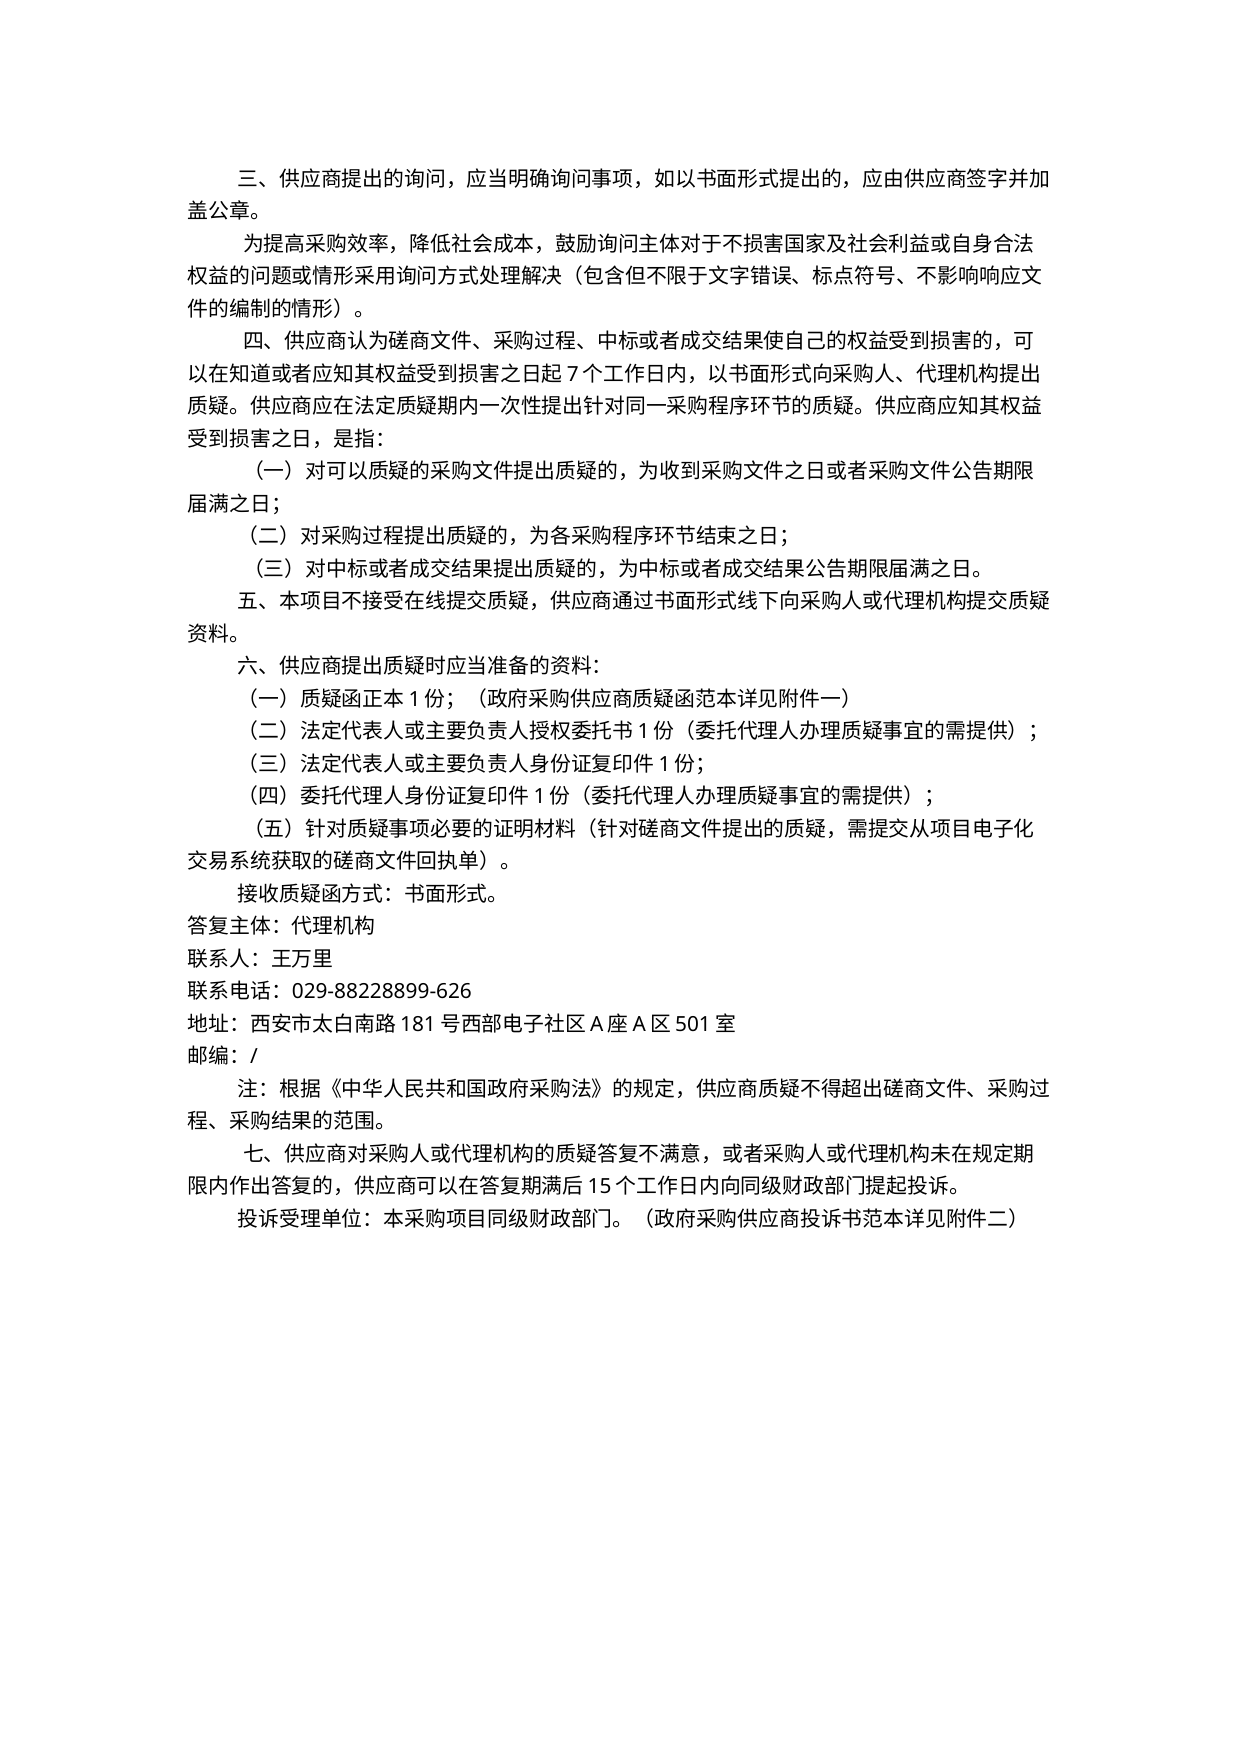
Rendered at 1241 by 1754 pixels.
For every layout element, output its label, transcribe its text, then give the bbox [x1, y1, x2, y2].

text 七、供应商对采购人或代理机构的质疑答复不满意，或者采购人或代理机构未在规定期限内作出答复的，供应商可以在答复期满后15个工作日内向同级财政部门提起投诉。 [187, 1137, 1053, 1202]
text 四、供应商认为磋商文件、采购过程、中标或者成交结果使自己的权益受到损害的，可以在知道或者应知其权益受到损害之日起7个工作日内，以书面形式向采购人、代理机构提出质疑。供应商应在法定质疑期内一次性提出针对同一采购程序环节的质疑。供应商应知其权益受到损害之日，是指： [187, 324, 1053, 454]
text （二）法定代表人或主要负责人授权委托书1份（委托代理人办理质疑事宜的需提供）； [187, 714, 1053, 747]
text 联系人：王万里 [187, 942, 1053, 974]
text 地址：西安市太白南路181号西部电子社区A座A区501室 [187, 1007, 1053, 1039]
text 接收质疑函方式：书面形式。 [187, 877, 1053, 909]
text 六、供应商提出质疑时应当准备的资料： [187, 649, 1053, 682]
text 三、供应商提出的询问，应当明确询问事项，如以书面形式提出的，应由供应商签字并加盖公章。 [187, 162, 1053, 227]
text 注：根据《中华人民共和国政府采购法》的规定，供应商质疑不得超出磋商文件、采购过程、采购结果的范围。 [187, 1072, 1053, 1137]
text 五、本项目不接受在线提交质疑，供应商通过书面形式线下向采购人或代理机构提交质疑资料。 [187, 584, 1053, 649]
text 邮编：/ [187, 1039, 1053, 1072]
text （一）质疑函正本1份；（政府采购供应商质疑函范本详见附件一） [187, 682, 1053, 714]
text （三）法定代表人或主要负责人身份证复印件1份； [187, 747, 1053, 779]
text （一）对可以质疑的采购文件提出质疑的，为收到采购文件之日或者采购文件公告期限届满之日； [187, 454, 1053, 519]
text 答复主体：代理机构 [187, 909, 1053, 942]
text （三）对中标或者成交结果提出质疑的，为中标或者成交结果公告期限届满之日。 [187, 552, 1053, 584]
text 为提高采购效率，降低社会成本，鼓励询问主体对于不损害国家及社会利益或自身合法权益的问题或情形采用询问方式处理解决（包含但不限于文字错误、标点符号、不影响响应文件的编制的情形）。 [187, 227, 1053, 324]
text 投诉受理单位：本采购项目同级财政部门。（政府采购供应商投诉书范本详见附件二） [187, 1202, 1053, 1234]
text （二）对采购过程提出质疑的，为各采购程序环节结束之日； [187, 519, 1053, 552]
text 联系电话：029-88228899-626 [187, 974, 1053, 1007]
text （五）针对质疑事项必要的证明材料（针对磋商文件提出的质疑，需提交从项目电子化交易系统获取的磋商文件回执单）。 [187, 812, 1053, 877]
text （四）委托代理人身份证复印件1份（委托代理人办理质疑事宜的需提供）； [187, 779, 1053, 812]
